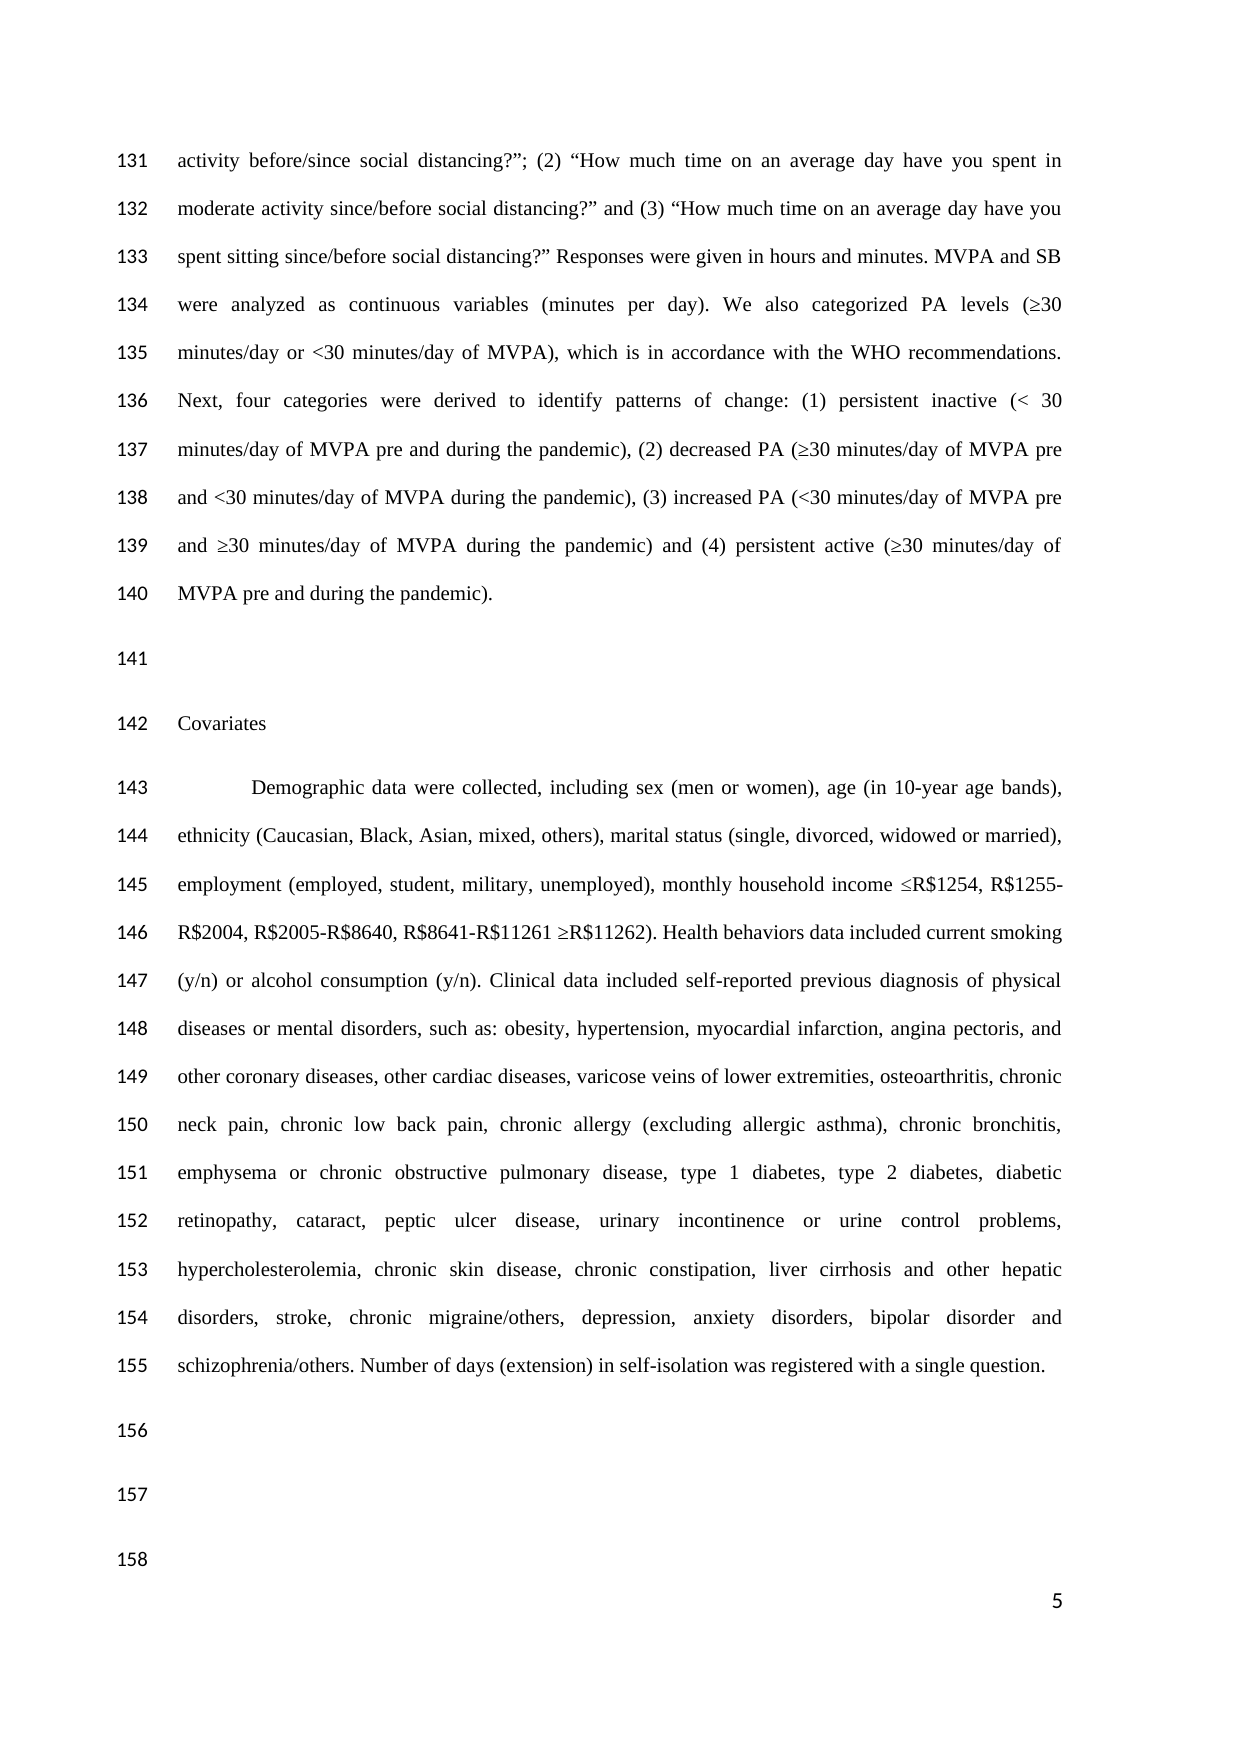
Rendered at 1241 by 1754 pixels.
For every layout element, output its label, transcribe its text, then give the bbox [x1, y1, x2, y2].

text Demographic data were collected, including sex (men or women), age (in 10-year age bands), ethnicity (Caucasian, Black, Asian, mixed, others), marital status (single, divorced, widowed or married), employment (employed, student, military, unemployed), monthly household income ≤R$1254, R$1255-R$2004, R$2005-R$8640, R$8641-R$11261 ≥R$11262). Health behaviors data included current smoking (y/n) or alcohol consumption (y/n). Clinical data included self-reported previous diagnosis of physical diseases or mental disorders, such as: obesity, hypertension, myocardial infarction, angina pectoris, and other coronary diseases, other cardiac diseases, varicose veins of lower extremities, osteoarthritis, chronic neck pain, chronic low back pain, chronic allergy (excluding allergic asthma), chronic bronchitis, emphysema or chronic obstructive pulmonary disease, type 1 diabetes, type 2 diabetes, diabetic retinopathy, cataract, peptic ulcer disease, urinary incontinence or urine control problems, hypercholesterolemia, chronic skin disease, chronic constipation, liver cirrhosis and other hepatic disorders, stroke, chronic migraine/others, depression, anxiety disorders, bipolar disorder and schizophrenia/others. Number of days (extension) in self-isolation was registered with a single question. [177, 775, 1063, 1377]
text Covariates [177, 710, 1063, 734]
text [177, 148, 1063, 605]
